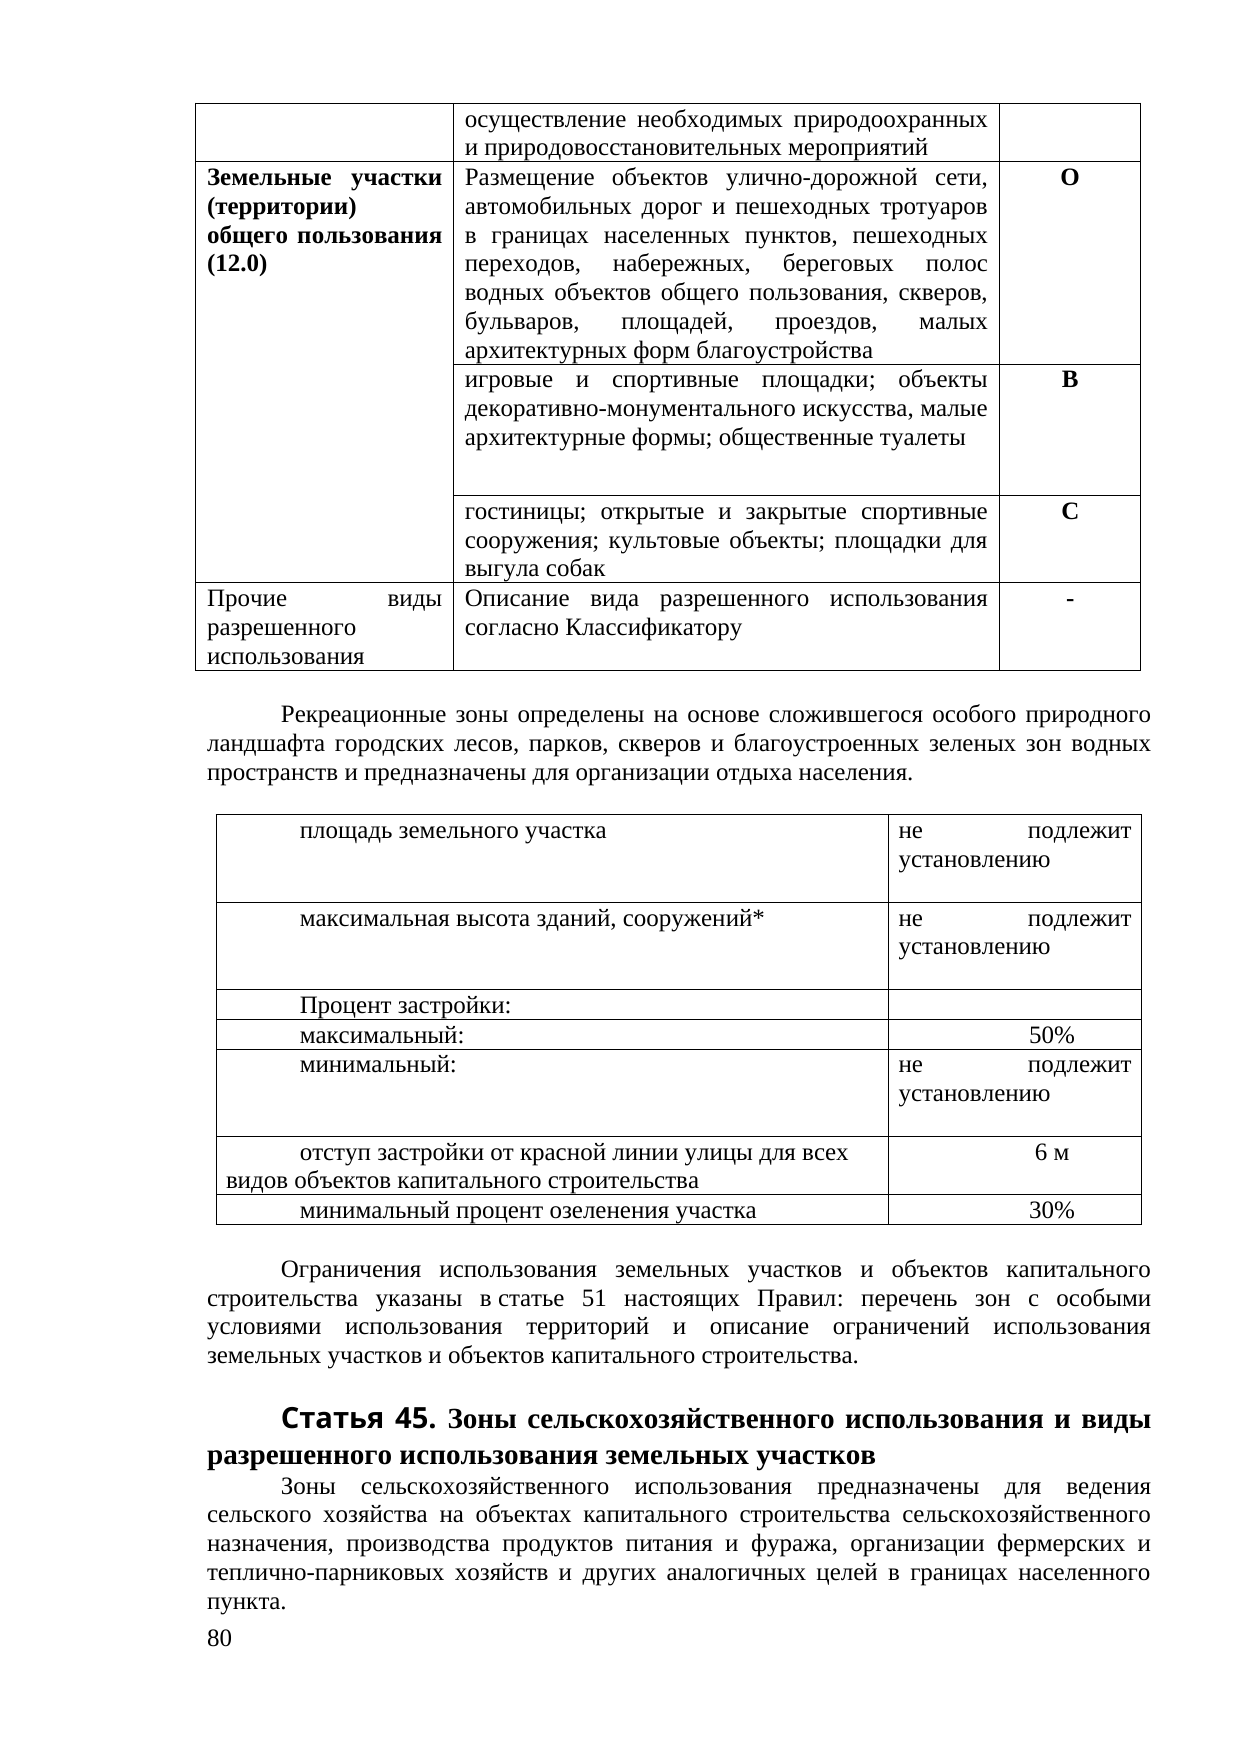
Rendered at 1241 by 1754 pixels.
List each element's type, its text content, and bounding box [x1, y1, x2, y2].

table_cell С [1000, 104, 1140, 161]
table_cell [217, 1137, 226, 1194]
table_header площадь земельного участка [217, 815, 888, 902]
table_cell Размещение объектов улично-дорожной сети, автомобильных дорог и пешеходных тротуаров в границах населенных пунктов, пешеходных переходов, набережных, береговых полос водных объектов общего пользования, скверов, бульваров, площадей, проездов, малых архитектурных форм благоустройства [454, 162, 999, 363]
table_cell Описание вида разрешенного использования согласно Классификатору [454, 583, 999, 669]
table_cell [889, 990, 898, 1019]
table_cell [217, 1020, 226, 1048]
table_cell [1131, 990, 1141, 1019]
text Статья 45. Зоны сельскохозяйственного использования и виды разрешенного использования земельных участков [207, 1398, 1152, 1471]
table_cell не подлежит установлению [889, 903, 1141, 989]
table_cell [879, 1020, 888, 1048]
table_cell - [1000, 583, 1140, 669]
table_cell О [1000, 162, 1140, 363]
text Рекреационные зоны определены на основе сложившегося особого природного ландшафта городских лесов, парков, скверов и благоустроенных зеленых зон водных пространств и предназначены для организации отдыха населения. [207, 699, 1152, 786]
table_cell 6 м [889, 1137, 1141, 1194]
table_cell Земельные участки (территории) общего пользования (12.0) [196, 162, 453, 582]
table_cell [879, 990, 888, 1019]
table_cell минимальный: [217, 1050, 888, 1136]
table_header не подлежит установлению [889, 815, 1141, 902]
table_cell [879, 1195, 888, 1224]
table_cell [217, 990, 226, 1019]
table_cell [454, 104, 999, 161]
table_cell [196, 104, 453, 161]
table_cell не подлежит установлению [889, 1050, 1141, 1136]
table_cell максимальная высота зданий, сооружений* [217, 903, 888, 989]
table_cell гостиницы; открытые и закрытые спортивные сооружения; культовые объекты; площадки для выгула собак [454, 496, 999, 582]
table_cell С [1000, 496, 1140, 582]
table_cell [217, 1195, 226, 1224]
text Ограничения использования земельных участков и объектов капитального строительства указаны в статье 51 настоящих Правил: перечень зон с особыми условиями использования территорий и описание ограничений использования земельных участков и объектов капитального строительства. [207, 1254, 1152, 1369]
table_cell игровые и спортивные площадки; объекты декоративно-монументального искусства, малые архитектурные формы; общественные туалеты [454, 365, 999, 495]
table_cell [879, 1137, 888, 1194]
table_cell В [1000, 365, 1140, 495]
text Зоны сельскохозяйственного использования предназначены для ведения сельского хозяйства на объектах капитального строительства сельскохозяйственного назначения, производства продуктов питания и фуража, организации фермерских и теплично-парниковых хозяйств и других аналогичных целей в границах населенного пункта. [207, 1471, 1152, 1614]
table_cell Прочие виды разрешенного использования [196, 583, 453, 669]
